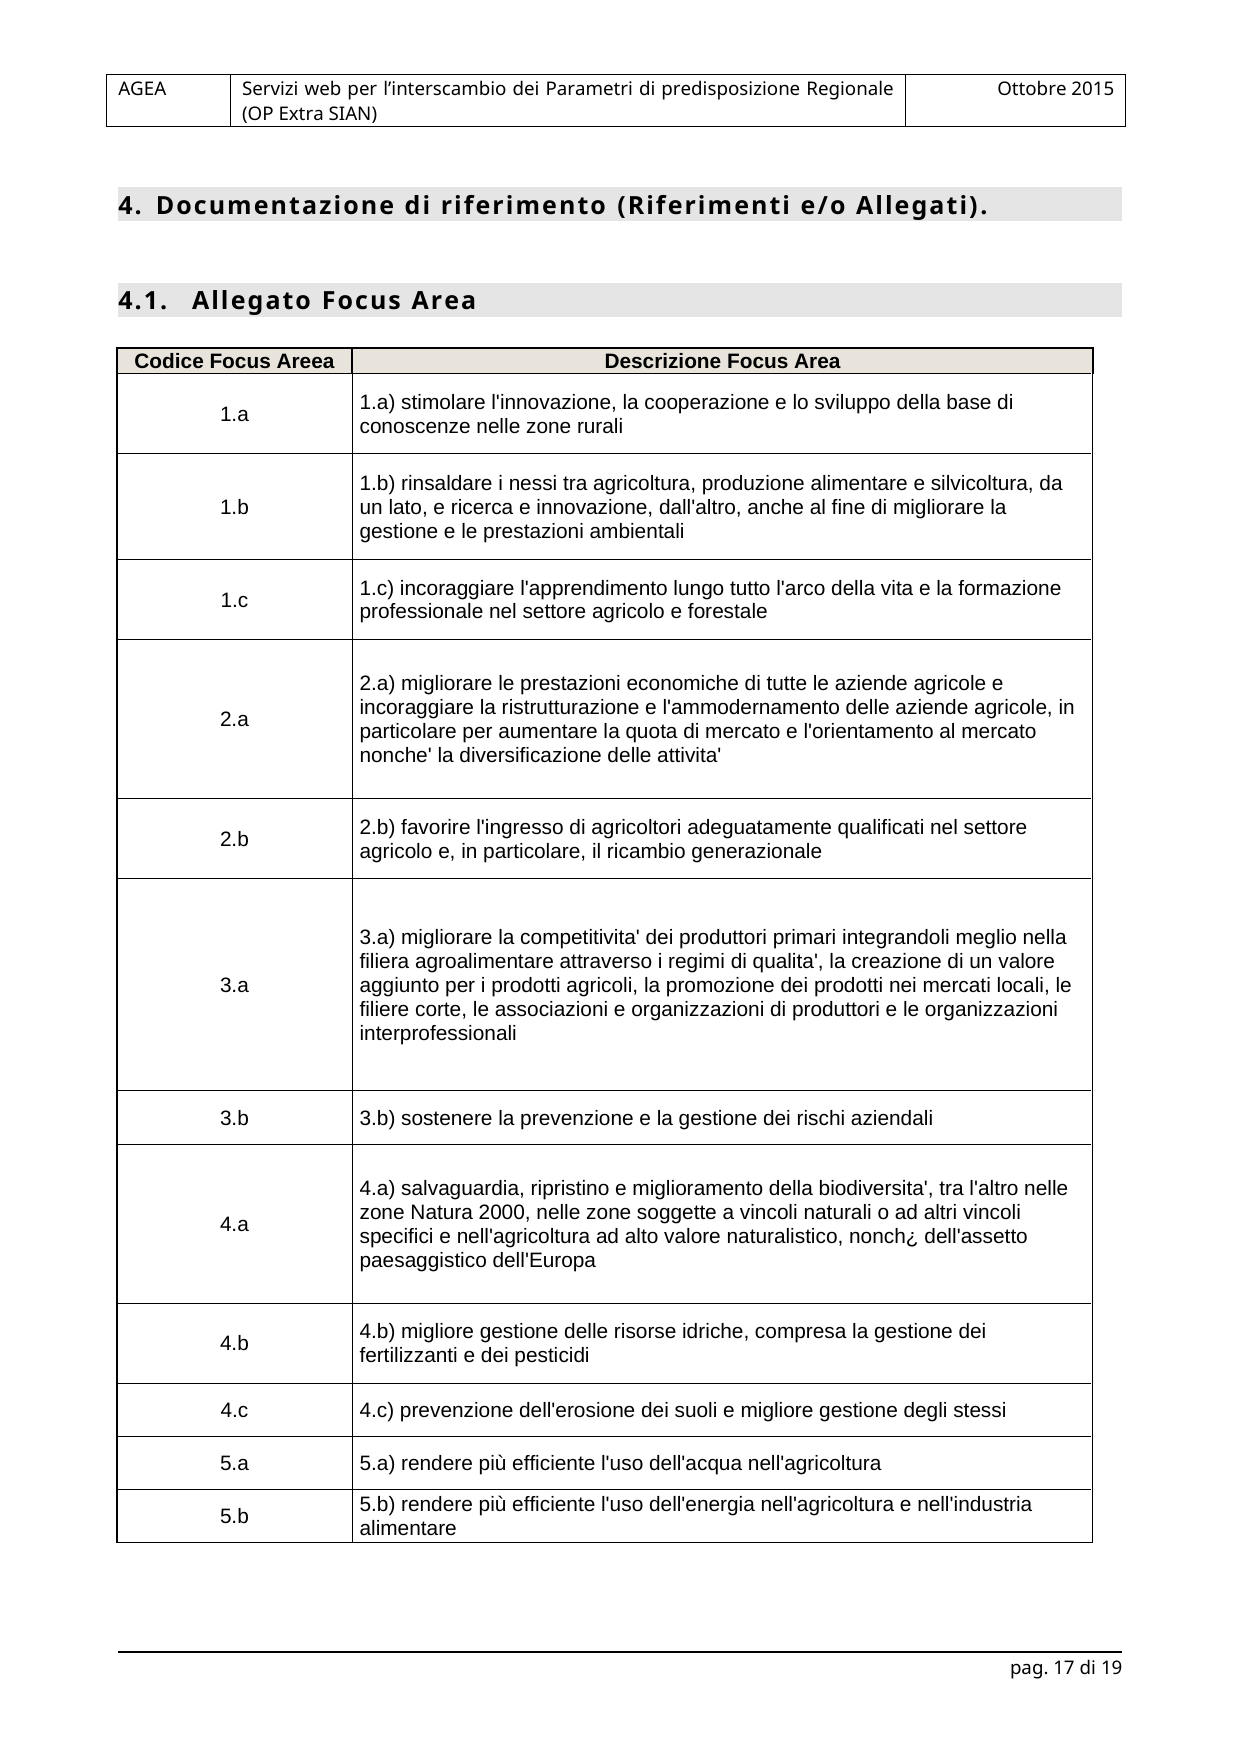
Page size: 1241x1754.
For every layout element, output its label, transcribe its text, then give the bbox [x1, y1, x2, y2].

table_cell 3.b) sostenere la prevenzione e la gestione dei rischi aziendali [353, 1090, 1092, 1143]
table_cell 2.b [118, 799, 352, 878]
table_cell 3.a [118, 879, 352, 1090]
table_cell 2.b) favorire l'ingresso di agricoltori adeguatamente qualificati nel settore agricolo e, in particolare, il ricambio generazionale [353, 798, 1092, 878]
table_header Descrizione Focus Area [353, 349, 1092, 373]
list Allegato Focus Area [118, 283, 1122, 317]
table_cell 4.a) salvaguardia, ripristino e miglioramento della biodiversita', tra l'altro nelle zone Natura 2000, nelle zone soggette a vincoli naturali o ad altri vincoli specifici e nell'agricoltura ad alto valore naturalistico, nonch¿ dell'assetto paesaggistico dell'Europa [353, 1144, 1092, 1303]
table_cell 1.c) incoraggiare l'apprendimento lungo tutto l'arco della vita e la formazione professionale nel settore agricolo e forestale [353, 559, 1092, 639]
table_cell 4.c) prevenzione dell'erosione dei suoli e migliore gestione degli stessi [353, 1383, 1092, 1436]
table_cell 4.a [118, 1145, 352, 1303]
table_cell 5.b [118, 1490, 352, 1542]
table_cell 4.b [118, 1304, 352, 1382]
table_cell 1.c [118, 560, 352, 639]
table_cell 3.a) migliorare la competitivita' dei produttori primari integrandoli meglio nella filiera agroalimentare attraverso i regimi di qualita', la creazione di un valore aggiunto per i prodotti agricoli, la promozione dei prodotti nei mercati locali, le filiere corte, le associazioni e organizzazioni di produttori e le organizzazioni interprofessionali [353, 878, 1092, 1090]
table_cell 1.b) rinsaldare i nessi tra agricoltura, produzione alimentare e silvicoltura, da un lato, e ricerca e innovazione, dall'altro, anche al fine di migliorare la gestione e le prestazioni ambientali [353, 453, 1092, 559]
table_cell 2.a) migliorare le prestazioni economiche di tutte le aziende agricole e incoraggiare la ristrutturazione e l'ammodernamento delle aziende agricole, in particolare per aumentare la quota di mercato e l'orientamento al mercato nonche' la diversificazione delle attivita' [353, 639, 1092, 798]
table_cell 5.b) rendere più efficiente l'uso dell'energia nell'agricoltura e nell'industria alimentare [353, 1489, 1092, 1542]
table_cell 4.c [118, 1384, 352, 1436]
table_header Codice Focus Areea [118, 349, 351, 373]
table_cell 5.a) rendere più efficiente l'uso dell'acqua nell'agricoltura [353, 1436, 1092, 1489]
table_cell 1.a) stimolare l'innovazione, la cooperazione e lo sviluppo della base di conoscenze nelle zone rurali [353, 373, 1092, 453]
table_cell 5.a [118, 1437, 352, 1489]
table_cell 1.b [118, 454, 352, 559]
table_cell 3.b [118, 1091, 352, 1143]
table_cell 1.a [118, 374, 352, 453]
table_cell 2.a [118, 640, 352, 798]
list Documentazione di riferimento (Riferimenti e/o Allegati). [118, 187, 1122, 221]
table_cell 4.b) migliore gestione delle risorse idriche, compresa la gestione dei fertilizzanti e dei pesticidi [353, 1303, 1092, 1382]
